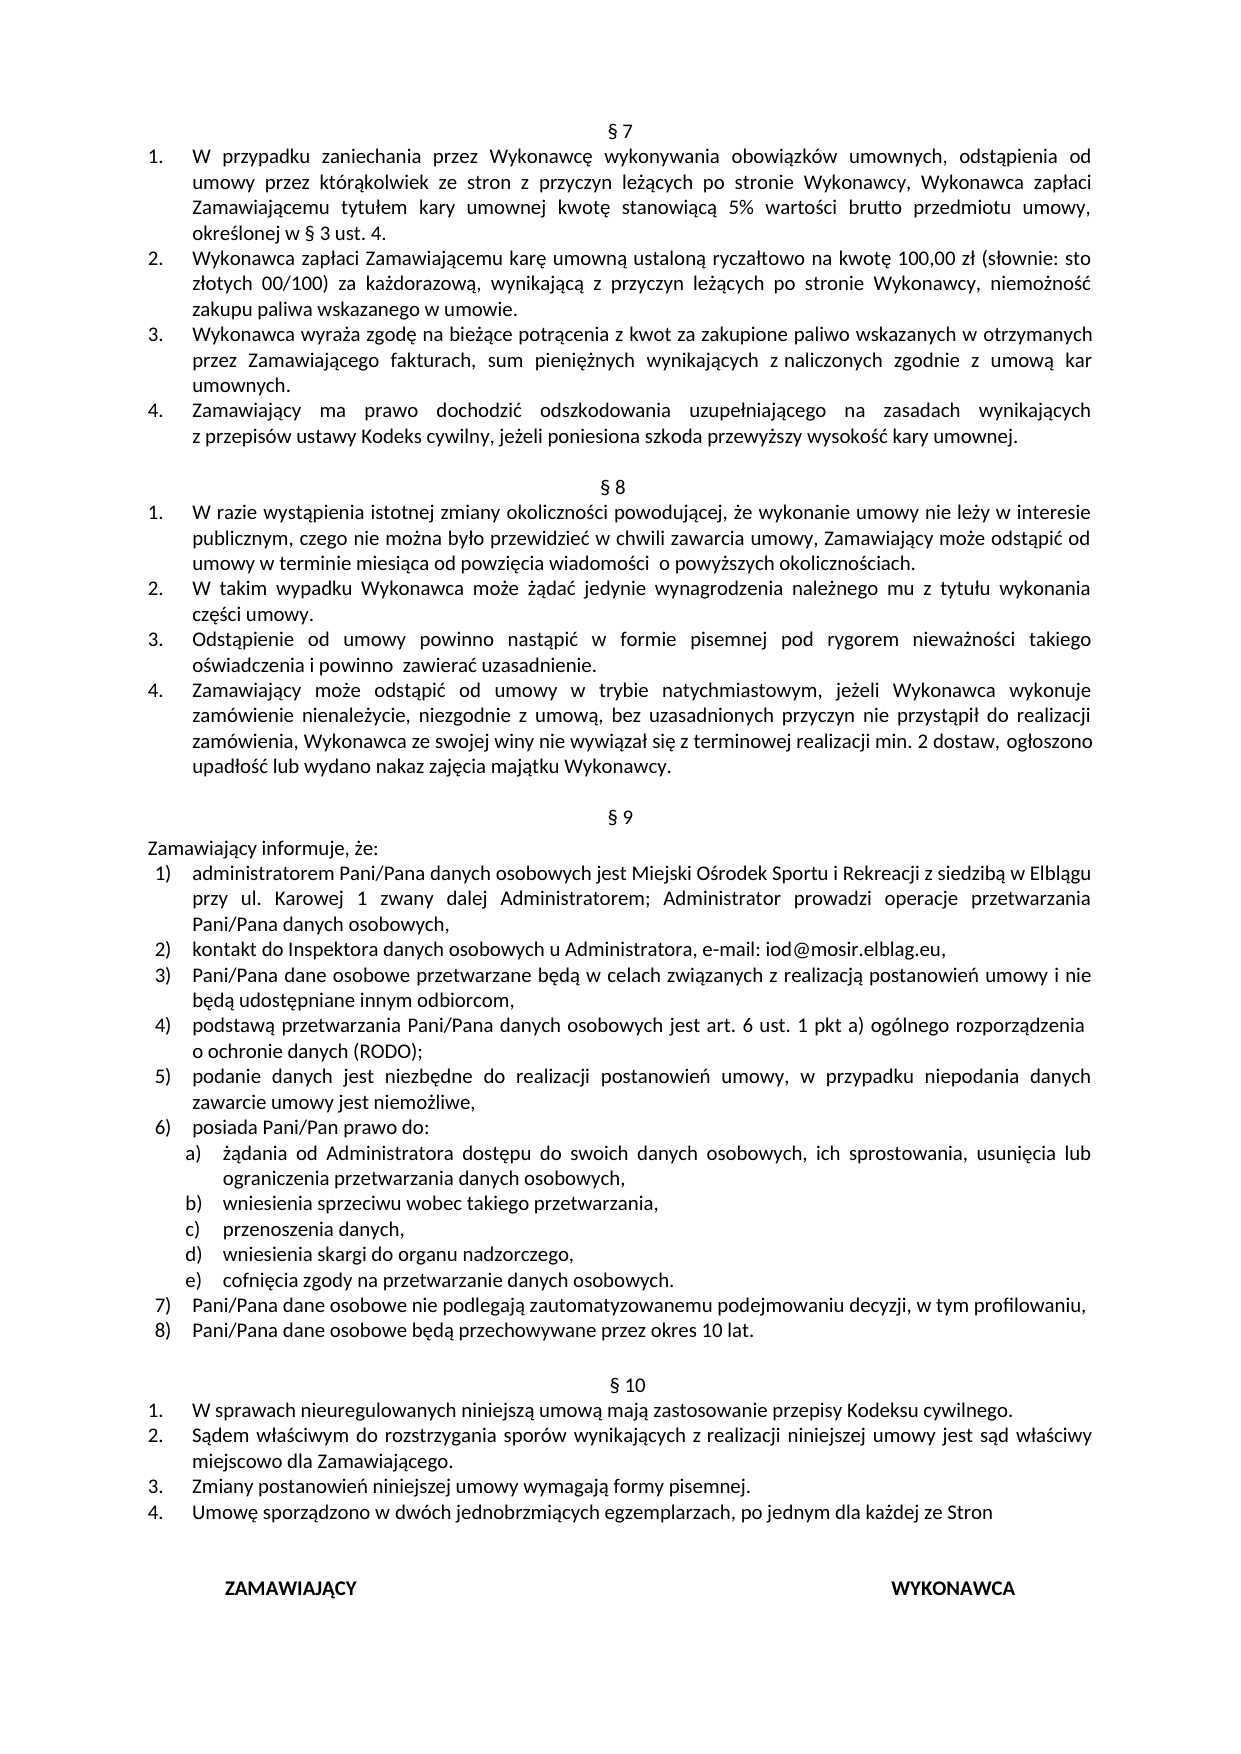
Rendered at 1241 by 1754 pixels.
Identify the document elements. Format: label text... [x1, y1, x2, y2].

text § 10 [162, 1372, 1093, 1397]
list Zamawiający ma prawo dochodzić odszkodowania uzupełniającego na zasadach wynikających z przepisów ustawy Kodeks cywilny, jeżeli poniesiona szkoda przewyższy wysokość kary umownej. [148, 398, 1093, 448]
text § 9 [148, 804, 1093, 830]
list wniesienia skargi do organu nadzorczego, [185, 1241, 1093, 1267]
list Zmiany postanowień niniejszej umowy wymagają formy pisemnej. [148, 1473, 1093, 1499]
list cofnięcia zgody na przetwarzanie danych osobowych. [185, 1267, 1093, 1292]
list podanie danych jest niezbędne do realizacji postanowień umowy, w przypadku niepodania danych zawarcie umowy jest niemożliwe, [154, 1063, 1093, 1114]
list Wykonawca wyraża zgodę na bieżące potrącenia z kwot za zakupione paliwo wskazanych w otrzymanych przez Zamawiającego fakturach, sum pieniężnych wynikających z naliczonych zgodnie z umową kar umownych. [148, 321, 1093, 398]
list Pani/Pana dane osobowe przetwarzane będą w celach związanych z realizacją postanowień umowy i nie będą udostępniane innym odbiorcom, [154, 962, 1093, 1013]
text § 7 [148, 118, 1093, 143]
list administratorem Pani/Pana danych osobowych jest Miejski Ośrodek Sportu i Rekreacji z siedzibą w Elblągu przy ul. Karowej 1 zwany dalej Administratorem; Administrator prowadzi operacje przetwarzania Pani/Pana danych osobowych, [154, 860, 1093, 936]
list W takim wypadku Wykonawca może żądać jedynie wynagrodzenia należnego mu z tytułu wykonania części umowy. [148, 576, 1093, 626]
list Umowę sporządzono w dwóch jednobrzmiących egzemplarzach, po jednym dla każdej ze Stron [148, 1499, 1093, 1524]
list Pani/Pana dane osobowe nie podlegają zautomatyzowanemu podejmowaniu decyzji, w tym profilowaniu, [154, 1292, 1093, 1318]
list kontakt do Inspektora danych osobowych u Administratora, e-mail: iod@mosir.elblag.eu, [154, 936, 1093, 962]
text ZAMAWIAJĄCY WYKONAWCA [148, 1575, 1093, 1601]
list W sprawach nieuregulowanych niniejszą umową mają zastosowanie przepisy Kodeksu cywilnego. [148, 1397, 1093, 1423]
list przenoszenia danych, [185, 1216, 1093, 1241]
list żądania od Administratora dostępu do swoich danych osobowych, ich sprostowania, usunięcia lub ograniczenia przetwarzania danych osobowych, [185, 1140, 1093, 1191]
text Zamawiający informuje, że: [148, 835, 1093, 860]
list Wykonawca zapłaci Zamawiającemu karę umowną ustaloną ryczałtowo na kwotę 100,00 zł (słownie: sto złotych 00/100) za każdorazową, wynikającą z przyczyn leżących po stronie Wykonawcy, niemożność zakupu paliwa wskazanego w umowie. [148, 245, 1093, 321]
list Sądem właściwym do rozstrzygania sporów wynikających z realizacji niniejszej umowy jest sąd właściwy miejscowo dla Zamawiającego. [148, 1423, 1093, 1473]
list W razie wystąpienia istotnej zmiany okoliczności powodującej, że wykonanie umowy nie leży w interesie publicznym, czego nie można było przewidzieć w chwili zawarcia umowy, Zamawiający może odstąpić od umowy w terminie miesiąca od powzięcia wiadomości o powyższych okolicznościach. [148, 499, 1093, 576]
list wniesienia sprzeciwu wobec takiego przetwarzania, [185, 1191, 1093, 1216]
text § 8 [133, 474, 1093, 499]
list Zamawiający może odstąpić od umowy w trybie natychmiastowym, jeżeli Wykonawca wykonuje zamówienie nienależycie, niezgodnie z umową, bez uzasadnionych przyczyn nie przystąpił do realizacji zamówienia, Wykonawca ze swojej winy nie wywiązał się z terminowej realizacji min. 2 dostaw, ogłoszono upadłość lub wydano nakaz zajęcia majątku Wykonawcy. [148, 677, 1093, 779]
list Odstąpienie od umowy powinno nastąpić w formie pisemnej pod rygorem nieważności takiego oświadczenia i powinno zawierać uzasadnienie. [148, 626, 1093, 677]
list W przypadku zaniechania przez Wykonawcę wykonywania obowiązków umownych, odstąpienia od umowy przez którąkolwiek ze stron z przyczyn leżących po stronie Wykonawcy, Wykonawca zapłaci Zamawiającemu tytułem kary umownej kwotę stanowiącą 5% wartości brutto przedmiotu umowy, określonej w § 3 ust. 4. [148, 143, 1093, 245]
list posiada Pani/Pan prawo do: [154, 1114, 1093, 1140]
list Pani/Pana dane osobowe będą przechowywane przez okres 10 lat. [154, 1318, 1093, 1343]
list podstawą przetwarzania Pani/Pana danych osobowych jest art. 6 ust. 1 pkt a) ogólnego rozporządzenia o ochronie danych (RODO); [154, 1013, 1093, 1063]
